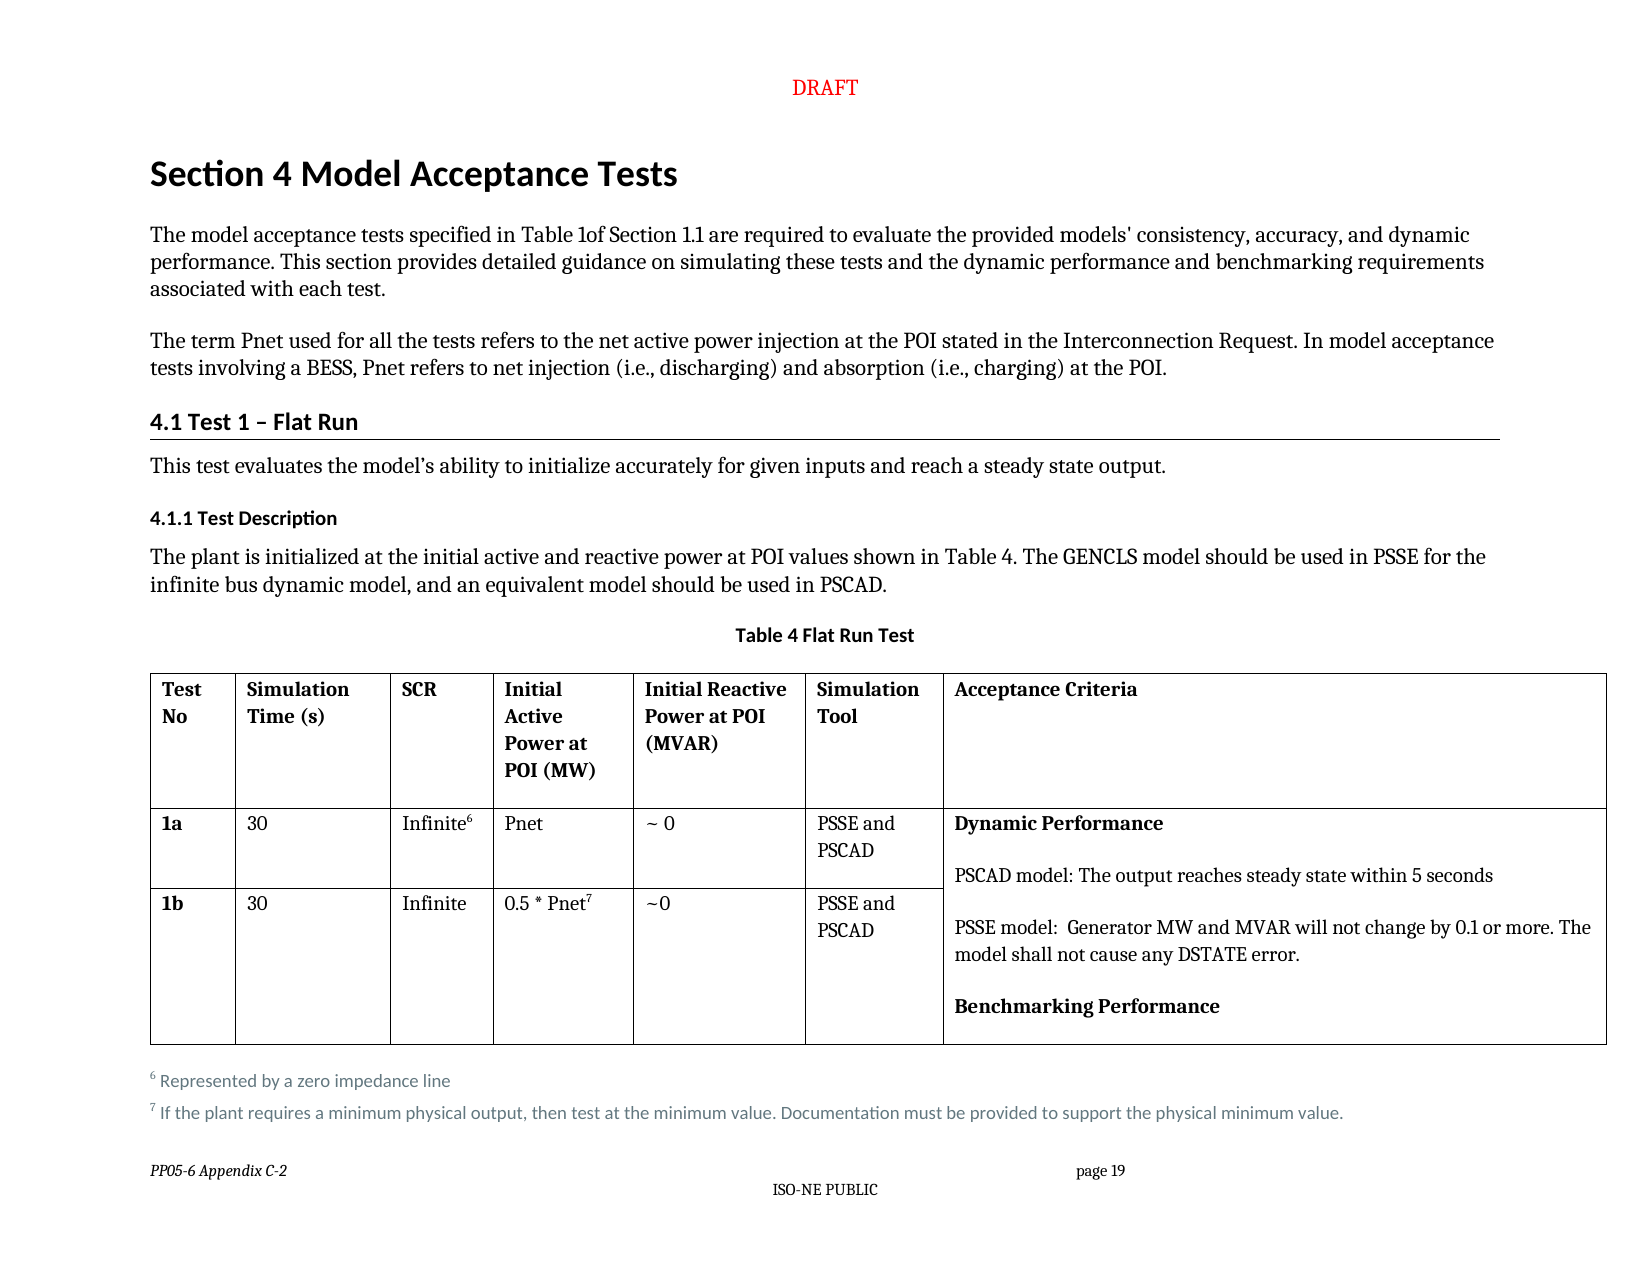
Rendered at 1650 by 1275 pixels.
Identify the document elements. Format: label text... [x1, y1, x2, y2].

subtitle Test 1 – Flat Run [150, 406, 1500, 439]
table_cell 0.5 * Pnet [494, 889, 633, 1044]
table_cell Infinite [391, 809, 493, 888]
table_cell PSSE and PSCAD [806, 889, 943, 1044]
table_cell ~0 [634, 889, 805, 1044]
table_cell ~ 0 [634, 809, 805, 888]
table_cell Dynamic Performance PSCAD model: The output reaches steady state within 5 seconds PSSE model: Generator MW and MVAR will not change by 0.1 or more. The model shall not cause any DSTATE error. Benchmarking Performance The dynamic performance between PSSE and PSCAD must align to the fullest extent possible, particularly for active and reactive power at the POM. [944, 809, 1606, 1044]
subtitle Model Acceptance Tests [150, 150, 1500, 196]
table_cell 1a [151, 809, 235, 888]
text Table 4 Flat Run Test [150, 623, 1500, 648]
text The plant is initialized at the initial active and reactive power at POI values shown in Table 4. The GENCLS model should be used in PSSE for the infinite bus dynamic model, and an equivalent model should be used in PSCAD. [150, 543, 1500, 598]
table_cell 30 [236, 809, 390, 888]
table_header Initial Reactive Power at POI (MVAR) [634, 674, 805, 807]
table_cell 30 [236, 889, 390, 1044]
table_header SCR [391, 674, 493, 807]
table_cell PSSE and PSCAD [806, 809, 943, 888]
table_header Initial Active Power at POI (MW) [494, 674, 633, 807]
table_cell Infinite [391, 889, 493, 1044]
table_header Test No [151, 674, 235, 807]
table_cell Pnet [494, 809, 633, 888]
table_header Simulation Tool [806, 674, 943, 807]
table_header Simulation Time (s) [236, 674, 390, 807]
text The model acceptance tests specified in Table 1of Section 1.1 are required to evaluate the provided models' consistency, accuracy, and dynamic performance. This section provides detailed guidance on simulating these tests and the dynamic performance and benchmarking requirements associated with each test. [150, 221, 1500, 302]
table_header Acceptance Criteria [944, 674, 1606, 807]
text The term Pnet used for all the tests refers to the net active power injection at the POI stated in the Interconnection Request. In model acceptance tests involving a BESS, Pnet refers to net injection (i.e., discharging) and absorption (i.e., charging) at the POI. [150, 327, 1500, 381]
text This test evaluates the model’s ability to initialize accurately for given inputs and reach a steady state output. [150, 452, 1500, 479]
table_cell 1b [151, 889, 235, 1044]
subtitle Test Description [150, 504, 1500, 531]
